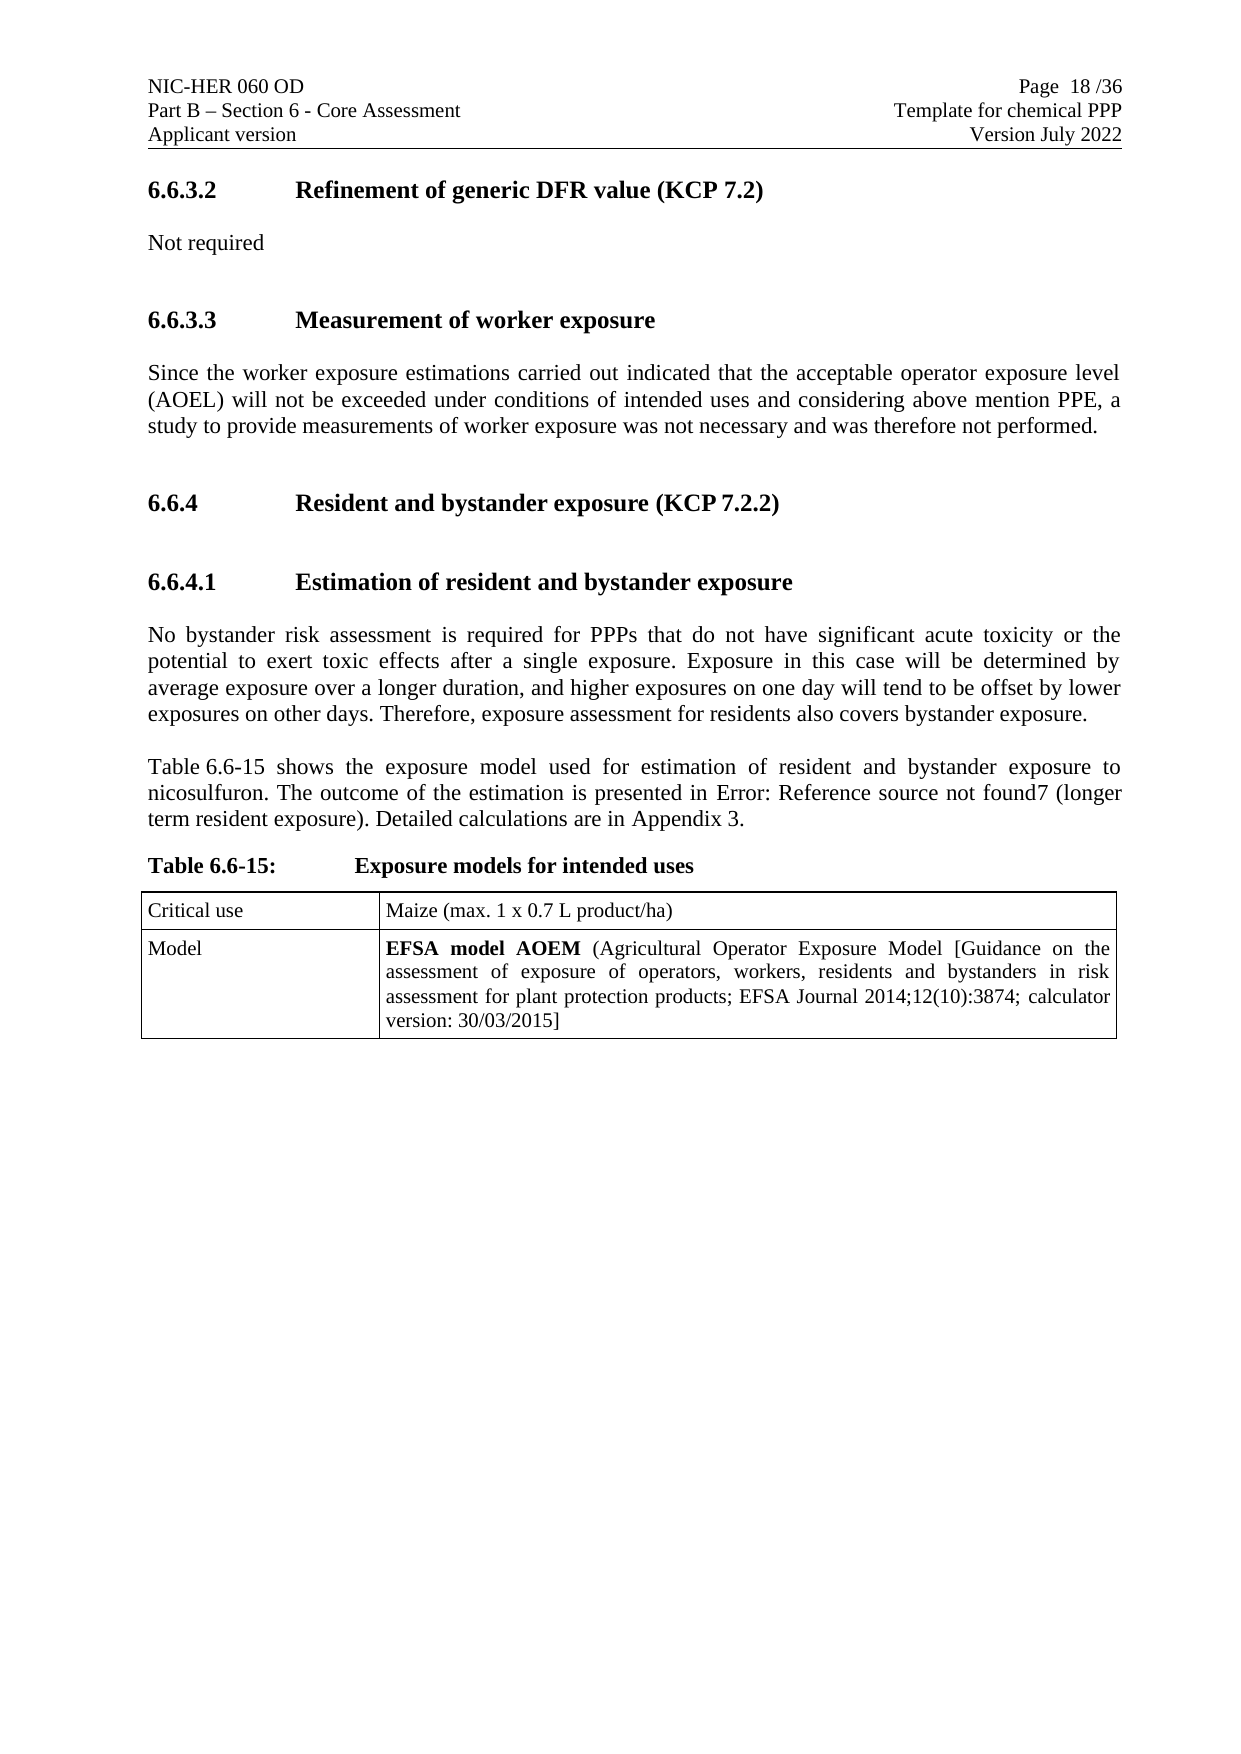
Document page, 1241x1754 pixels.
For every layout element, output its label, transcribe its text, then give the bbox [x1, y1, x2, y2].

subtitle Measurement of worker exposure [148, 306, 1122, 334]
text Since the worker exposure estimations carried out indicated that the acceptable operator exposure level (AOEL) will not be exceeded under conditions of intended uses and considering above mention PPE, a study to provide measurements of worker exposure was not necessary and was therefore not performed. [148, 359, 1122, 438]
table_cell Model [142, 930, 379, 1038]
subtitle Resident and bystander exposure (KCP 7.2.2) [148, 488, 1122, 517]
subtitle Refinement of generic DFR value (KCP 7.2) [148, 176, 1122, 204]
text Not required [148, 229, 1122, 256]
text No bystander risk assessment is required for PPPs that do not have significant acute toxicity or the potential to exert toxic effects after a single exposure. Exposure in this case will be determined by average exposure over a longer duration, and higher exposures on one day will tend to be offset by lower exposures on other days. Therefore, exposure assessment for residents also covers bystander exposure. [148, 621, 1122, 726]
subtitle Estimation of resident and bystander exposure [148, 567, 1122, 596]
table_cell EFSA model AOEM (Agricultural Operator Exposure Model [Guidance on the assessment of exposure of operators, workers, residents and bystanders in risk assessment for plant protection products; EFSA Journal 2014;12(10):3874; calculator version: 30/03/2015] [380, 930, 1116, 1038]
table_header Maize (max. 1 x 0.7 L product/ha) [380, 893, 1116, 928]
table_header Critical use [142, 893, 379, 928]
